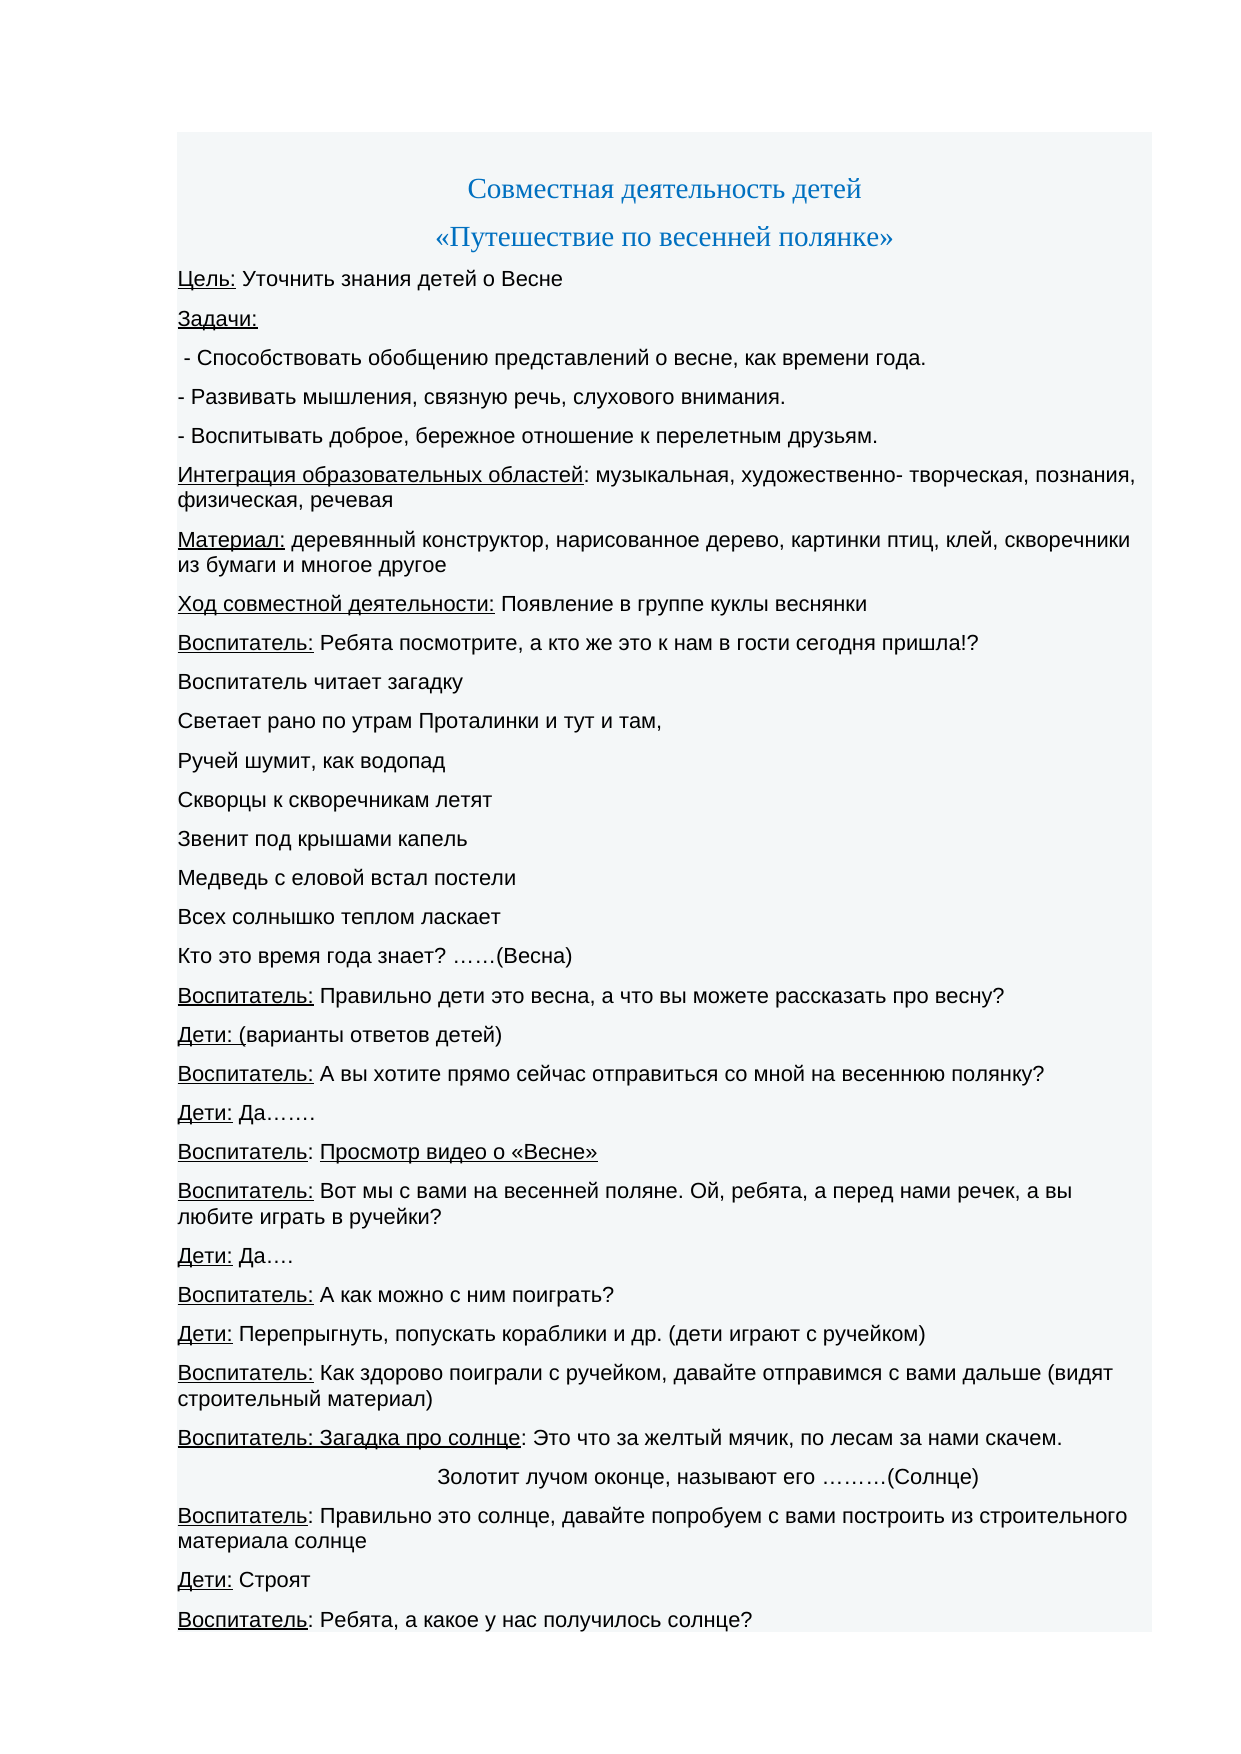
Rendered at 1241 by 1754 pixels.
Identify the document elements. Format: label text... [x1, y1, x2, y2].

text Всех солнышко теплом ласкает [177, 904, 1152, 929]
text Цель: Уточнить знания детей о Весне [177, 266, 1152, 291]
text Звенит под крышами капель [177, 826, 1152, 851]
text Ход совместной деятельности: Появление в группе куклы веснянки [177, 591, 1152, 616]
text Воспитатель: Ребята посмотрите, а кто же это к нам в гости сегодня пришла!? [177, 630, 1152, 655]
text - Воспитывать доброе, бережное отношение к перелетным друзьям. [177, 423, 1152, 448]
text Воспитатель: Ребята, а какое у нас получилось солнце? [177, 1606, 1152, 1632]
text Дети: (варианты ответов детей) [177, 1022, 1152, 1047]
text Воспитатель: Как здорово поиграли с ручейком, давайте отправимся с вами дальше (видят строительный материал) [177, 1360, 1152, 1411]
text Дети: Перепрыгнуть, попускать кораблики и др. (дети играют с ручейком) [177, 1321, 1152, 1346]
text Дети: Да……. [177, 1100, 1152, 1125]
text Золотит лучом оконце, называют его ………(Солнце) [177, 1464, 1152, 1489]
text Светает рано по утрам Проталинки и тут и там, [177, 708, 1152, 733]
text Задачи: [177, 305, 1152, 331]
text Дети: Строят [177, 1567, 1152, 1592]
text Воспитатель: Вот мы с вами на весенней поляне. Ой, ребята, а перед нами речек, а вы любите играть в ручейки? [177, 1178, 1152, 1229]
text Воспитатель: Загадка про солнце: Это что за желтый мячик, по лесам за нами скачем. [177, 1424, 1152, 1450]
text Кто это время года знает? ……(Весна) [177, 943, 1152, 968]
text Воспитатель: Просмотр видео о «Весне» [177, 1139, 1152, 1164]
text Воспитатель: Правильно это солнце, давайте попробуем с вами построить из строительного материала солнце [177, 1503, 1152, 1553]
text Скворцы к скворечникам летят [177, 787, 1152, 812]
text Воспитатель: А вы хотите прямо сейчас отправиться со мной на весеннюю полянку? [177, 1061, 1152, 1086]
text Ручей шумит, как водопад [177, 747, 1152, 773]
text Дети: Да…. [177, 1243, 1152, 1268]
text Воспитатель: Правильно дети это весна, а что вы можете рассказать про весну? [177, 982, 1152, 1008]
text Интеграция образовательных областей: музыкальная, художественно- творческая, познания, физическая, речевая [177, 462, 1152, 512]
text Медведь с еловой встал постели [177, 865, 1152, 890]
text Материал: деревянный конструктор, нарисованное дерево, картинки птиц, клей, скворечники из бумаги и многое другое [177, 526, 1152, 577]
text «Путешествие по весенней полянке» [177, 219, 1152, 252]
text Воспитатель: А как можно с ним поиграть? [177, 1282, 1152, 1307]
text Совместная деятельность детей [177, 171, 1152, 205]
text Воспитатель читает загадку [177, 669, 1152, 694]
text - Развивать мышления, связную речь, слухового внимания. [177, 384, 1152, 409]
text - Способствовать обобщению представлений о весне, как времени года. [177, 344, 1152, 370]
